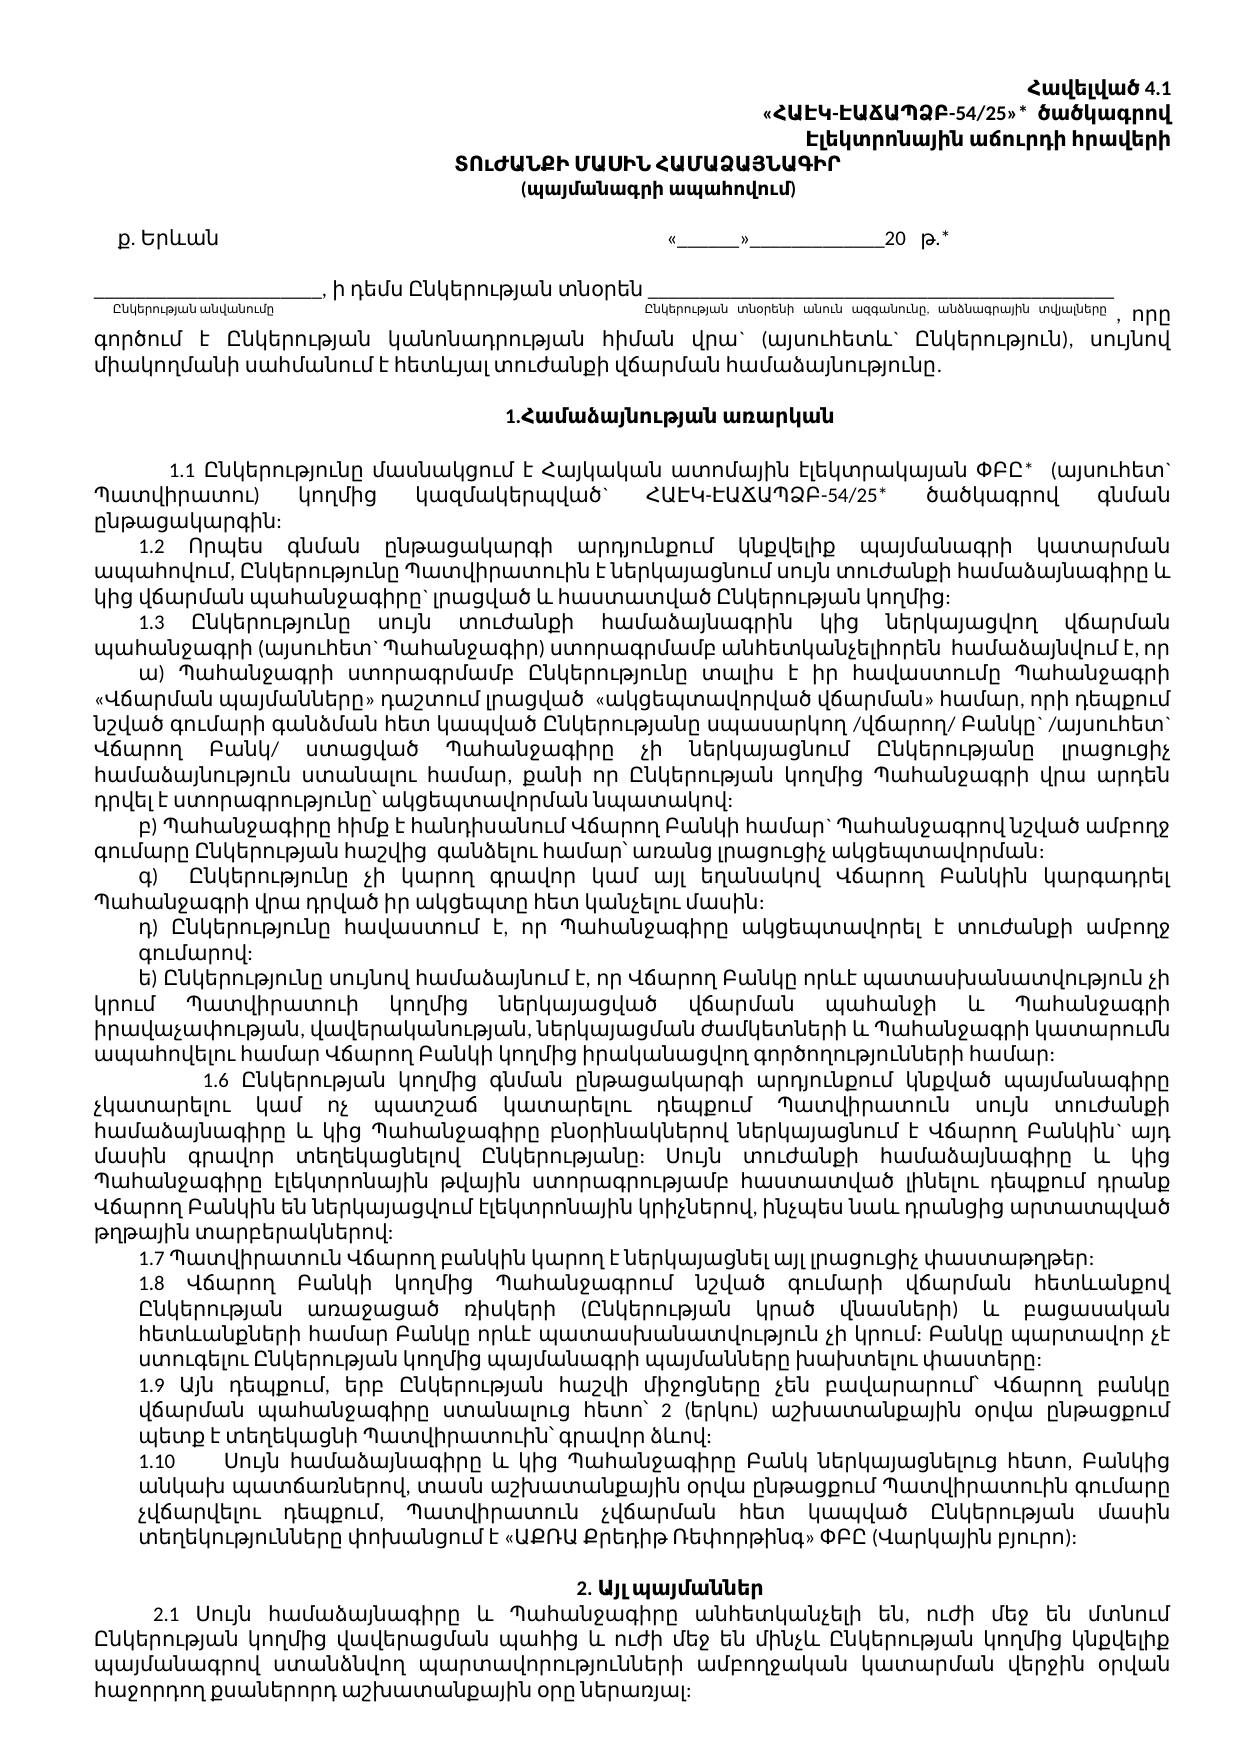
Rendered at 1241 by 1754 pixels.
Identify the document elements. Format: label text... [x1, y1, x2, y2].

text 1.2 Որպես գնման ընթացակարգի արդյունքում կնքվելիք պայմանագրի կատարման ապահովում, Ընկերությունը Պատվիրատուին է ներկայացնում սույն տուժանքի համաձայնագիրը և կից վճարման պահանջագիրը` լրացված և հաստատված Ընկերության կողմից: [94, 533, 1171, 609]
text (պայմանագրի ապահովում) [94, 177, 1171, 199]
text 1.8 Վճարող Բանկի կողմից Պահանջագրում նշված գումարի վճարման հետևանքով Ընկերության առաջացած ռիսկերի (Ընկերության կրած վնասների) և բացասական հետևանքների համար Բանկը որևէ պատասխանատվություն չի կրում: Բանկը պարտավոր չէ ստուգելու Ընկերության կողմից պայմանագրի պայմանները խախտելու փաստերը: [138, 1270, 1171, 1372]
text 2. Այլ պայմաններ [169, 1575, 1171, 1601]
text Ընկերության անվանումը Ընկերության տնօրենի անուն ազգանունը, անձնագրային տվյալները , որը գործում է Ընկերության կանոնադրության հիման վրա` (այսուհետև` Ընկերություն), սույնով միակողմանի սահմանում է հետևյալ տուժանքի վճարման համաձայնությունը. [94, 301, 1171, 377]
text 1.6 Ընկերության կողմից գնման ընթացակարգի արդյունքում կնքված պայմանագիրը չկատարելու կամ ոչ պատշաճ կատարելու դեպքում Պատվիրատուն սույն տուժանքի համաձայնագիրը և կից Պահանջագիրը բնօրինակներով ներկայացնում է Վճարող Բանկին` այդ մասին գրավոր տեղեկացնելով Ընկերությանը: Սույն տուժանքի համաձայնագիրը և կից Պահանջագիրը էլեկտրոնային թվային ստորագրությամբ հաստատված լինելու դեպքում դրանք Վճարող Բանկին են ներկայացվում էլեկտրոնային կրիչներով, ինչպես նաև դրանցից արտատպված թղթային տարբերակներով: [94, 1067, 1171, 1245]
text ե) Ընկերությունը սույնով համաձայնում է, որ Վճարող Բանկը որևէ պատասխանատվություն չի կրում Պատվիրատուի կողմից ներկայացված վճարման պահանջի և Պահանջագրի իրավաչափության, վավերականության, ներկայացման ժամկետների և Պահանջագրի կատարումն ապահովելու համար Վճարող Բանկի կողմից իրականացվող գործողությունների համար: [94, 965, 1171, 1067]
text 1.7 Պատվիրատուն Վճարող բանկին կարող է ներկայացնել այլ լրացուցիչ փաստաթղթեր: [138, 1245, 1171, 1270]
text «ՀԱԷԿ-ԷԱՃԱՊՁԲ-54/25»* ծածկագրով [94, 100, 1171, 126]
text գ) Ընկերությունը չի կարող գրավոր կամ այլ եղանակով Վճարող Բանկին կարգադրել Պահանջագրի վրա դրված իր ակցեպտը հետ կանչելու մասին: [94, 864, 1171, 914]
text 2.1 Սույն համաձայնագիրը և Պահանջագիրը անհետկանչելի են, ուժի մեջ են մտնում Ընկերության կողմից վավերացման պահից և ուժի մեջ են մինչև Ընկերության կողմից կնքվելիք պայմանագրով ստանձնվող պարտավորությունների ամբողջական կատարման վերջին օրվան հաջորդող քսաներորդ աշխատանքային օրը ներառյալ: [94, 1601, 1171, 1702]
text ք. Երևան «______»_____________20 թ.* [94, 225, 1171, 250]
text բ) Պահանջագիրը հիմք է հանդիսանում Վճարող Բանկի համար` Պահանջագրով նշված ամբողջ գումարը Ընկերության հաշվից գանձելու համար՝ առանց լրացուցիչ ակցեպտավորման: [94, 813, 1171, 864]
text 1.9 Այն դեպքում, երբ Ընկերության հաշվի միջոցները չեն բավարարում՝ Վճարող բանկը վճարման պահանջագիրը ստանալուց հետո՝ 2 (երկու) աշխատանքային օրվա ընթացքում պետք է տեղեկացնի Պատվիրատուին՝ գրավոր ձևով: [138, 1372, 1171, 1448]
text 1.3 Ընկերությունը սույն տուժանքի համաձայնագրին կից ներկայացվող վճարման պահանջագրի (այսուհետ` Պահանջագիր) ստորագրմամբ անհետկանչելիորեն համաձայնվում է, որ [94, 609, 1171, 660]
text ա) Պահանջագրի ստորագրմամբ Ընկերությունը տալիս է իր հավաստումը Պահանջագրի «Վճարման պայմանները» դաշտում լրացված «ակցեպտավորված վճարման» համար, որի դեպքում նշված գումարի գանձման հետ կապված Ընկերությանը սպասարկող /վճարող/ Բանկը` /այսուհետ` Վճարող Բանկ/ ստացված Պահանջագիրը չի ներկայացնում Ընկերությանը լրացուցիչ համաձայնություն ստանալու համար, քանի որ Ընկերության կողմից Պահանջագրի վրա արդեն դրվել է ստորագրությունը՝ ակցեպտավորման նպատակով: [94, 660, 1171, 813]
text ՏՈւԺԱՆՔԻ ՄԱՍԻՆ ՀԱՄԱՁԱՅՆԱԳԻՐ [94, 151, 1171, 177]
text դ) Ընկերությունը հավաստում է, որ Պահանջագիրը ակցեպտավորել է տուժանքի ամբողջ գումարով: [138, 914, 1171, 965]
text 1.Համաձայնության առարկան [169, 403, 1171, 428]
text 1.1 Ընկերությունը մասնակցում է Հայկական ատոմային էլեկտրակայան ՓԲԸ* (այսուհետ` Պատվիրատու) կողմից կազմակերպված` ՀԱԷԿ-ԷԱՃԱՊՁԲ-54/25* ծածկագրով գնման ընթացակարգին: [94, 457, 1171, 533]
text 1.10 Սույն համաձայնագիրը և կից Պահանջագիրը Բանկ ներկայացնելուց հետո, Բանկից անկախ պատճառներով, տասն աշխատանքային օրվա ընթացքում Պատվիրատուին գումարը չվճարվելու դեպքում, Պատվիրատուն չվճարման հետ կապված Ընկերության մասին տեղեկությունները փոխանցում է «ԱՔՌԱ Քրեդիթ Ռեփորթինգ» ՓԲԸ (Վարկային բյուրո): [138, 1448, 1171, 1550]
text Հավելված 4.1 [94, 75, 1171, 100]
text ______________________, ի դեմս Ընկերության տնօրեն _____________________________________________ [94, 276, 1171, 301]
text Էլեկտրոնային աճուրդի հրավերի [94, 126, 1171, 151]
